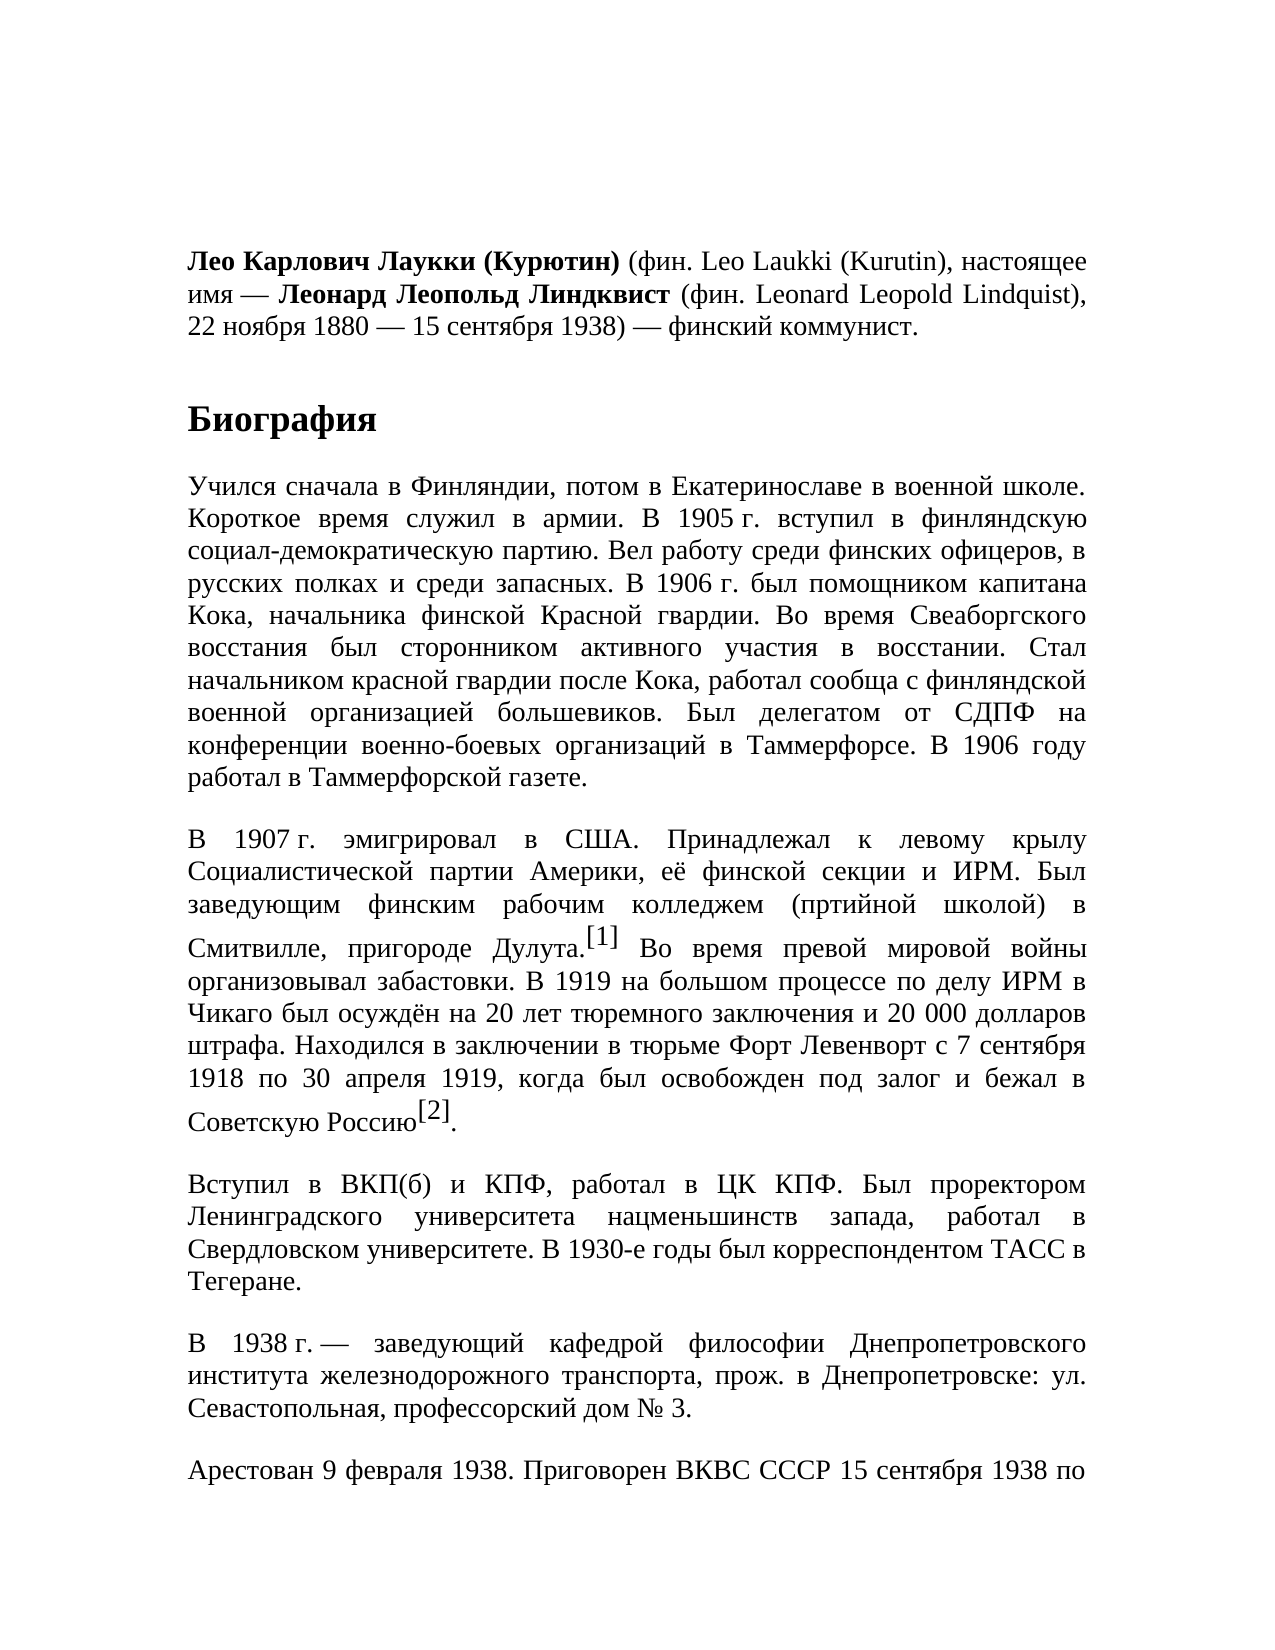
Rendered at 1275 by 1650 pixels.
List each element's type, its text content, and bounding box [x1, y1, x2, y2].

list Биография [187, 396, 1087, 439]
text Лео Карлович Лаукки (Курютин) (фин. Leo Laukki (Kurutin), настоящее имя — Леонард Леопольд Линдквист (фин. Leonard Leopold Lindquist), 22 ноября 1880 — 15 сентября 1938) — финский коммунист. [187, 244, 1087, 341]
text Учился сначала в Финляндии, потом в Екатеринославе в военной школе. Короткое время служил в армии. В 1905 г. вступил в финляндскую социал-демократическую партию. Вел работу среди финских офицеров, в русских полках и среди запасных. В 1906 г. был помощником капитана Кока, начальника финской Красной гвардии. Во время Свеаборгского восстания был сторонником активного участия в восстании. Стал начальником красной гвардии после Кока, работал сообща с финляндской военной организацией большевиков. Был делегатом от СДПФ на конференции военно-боевых организаций в Таммерфорсе. В 1906 году работал в Таммерфорской газете. [187, 468, 1087, 792]
text Вступил в ВКП(б) и КПФ, работал в ЦК КПФ. Был проректором Ленинградского университета нацменьшинств запада, работал в Свердловском университете. В 1930-е годы был корреспондентом ТАСС в Тегеране. [187, 1167, 1087, 1297]
text В 1907 г. эмигрировал в США. Принадлежал к левому крылу Социалистической партии Америки, её финской секции и ИРМ. Был заведующим финским рабочим колледжем (пртийной школой) в Смитвилле, пригороде Дулута.[1] Во время превой мировой войны организовывал забастовки. В 1919 на большом процессе по делу ИРМ в Чикаго был осуждён на 20 лет тюремного заключения и 20 000 долларов штрафа. Находился в заключении в тюрьме Форт Левенворт с 7 сентября 1918 по 30 апреля 1919, когда был освобожден под залог и бежал в Советскую Россию[2]. [187, 822, 1087, 1137]
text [187, 1453, 1087, 1497]
text В 1938 г. — заведующий кафедрой философии Днепропетровского института железнодорожного транспорта, прож. в Днепропетровске: ул. Севастопольная, профессорский дом № 3. [187, 1326, 1087, 1423]
